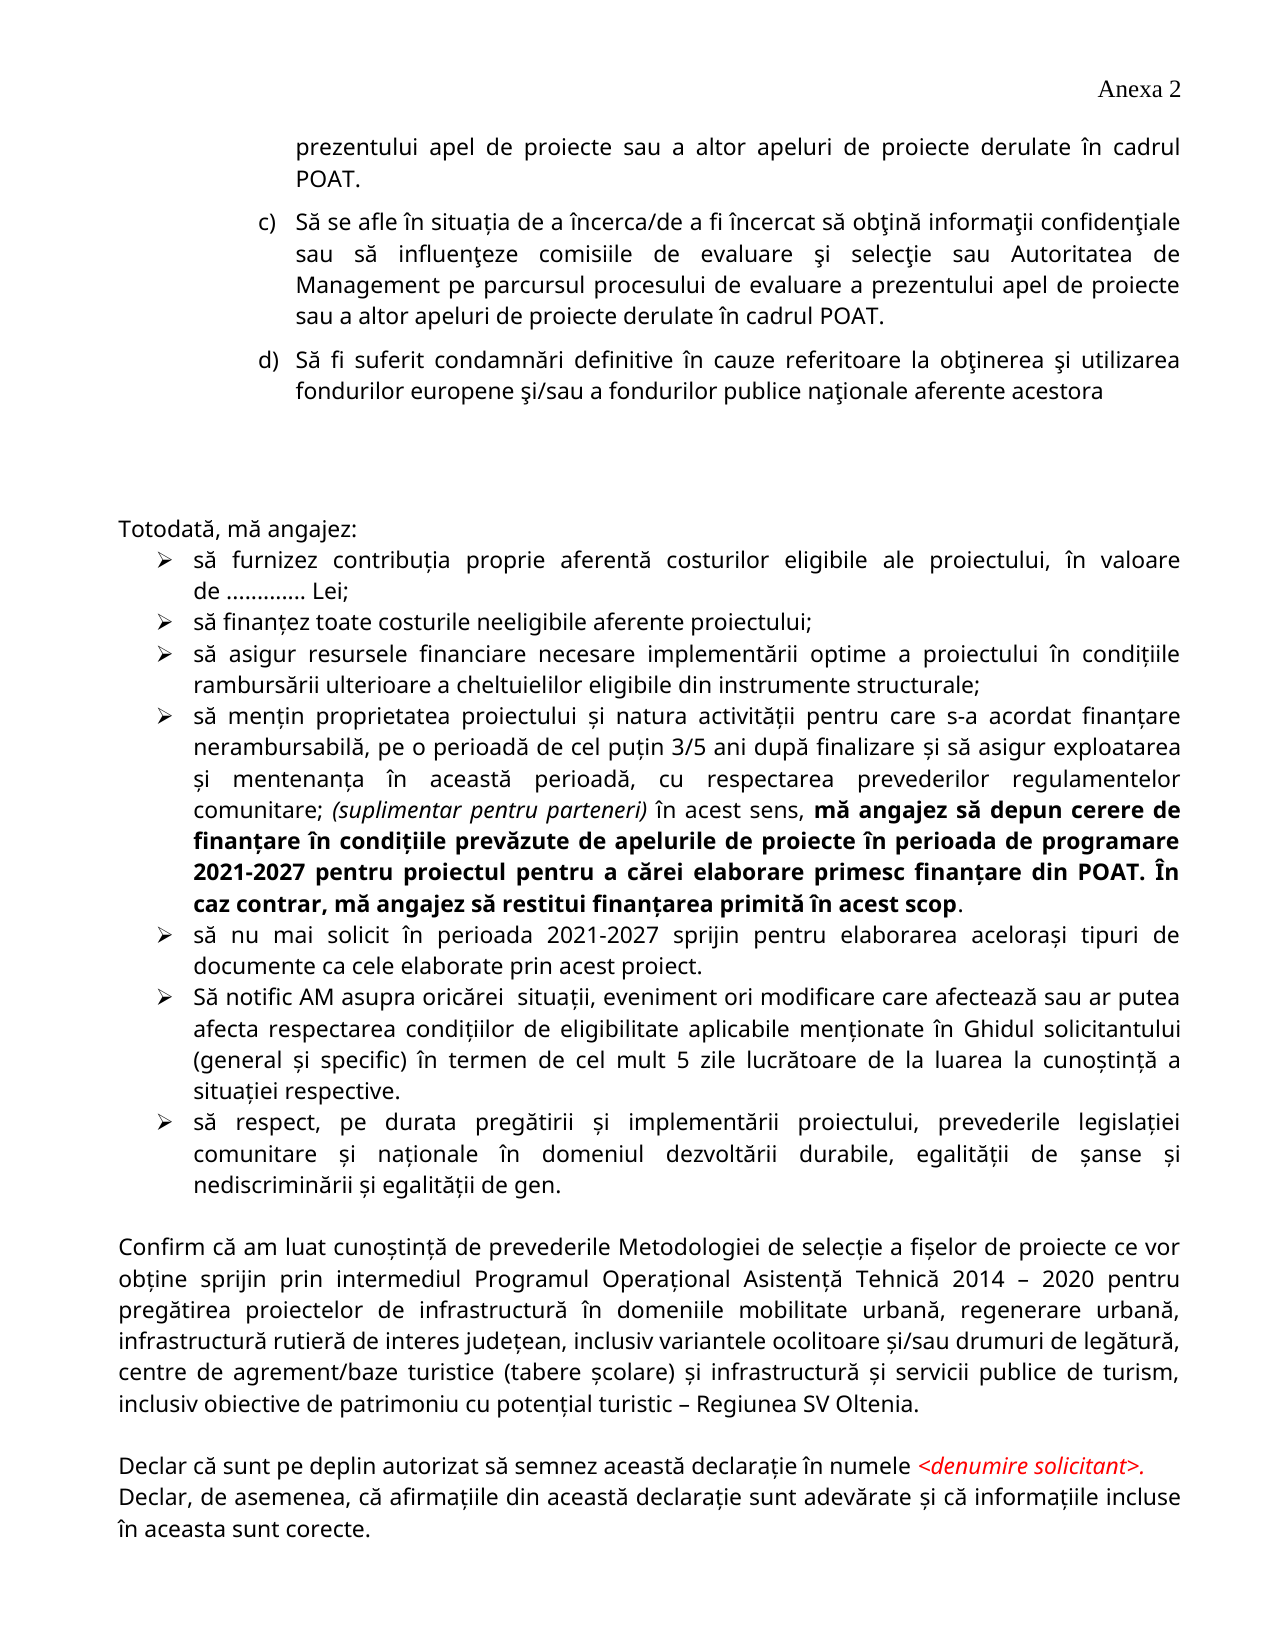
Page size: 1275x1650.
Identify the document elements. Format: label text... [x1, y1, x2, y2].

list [258, 131, 1181, 194]
list să furnizez contribuţia proprie aferentă costurilor eligibile ale proiectului, în valoare de ............. Lei; [156, 544, 1181, 606]
list Să fi suferit condamnări definitive în cauze referitoare la obţinerea şi utilizarea fondurilor europene şi/sau a fondurilor publice naţionale aferente acestora [258, 344, 1181, 406]
text Totodată, mă angajez: [118, 513, 1181, 544]
text Declar, de asemenea, că afirmaţiile din această declaraţie sunt adevărate şi că informaţiile incluse în aceasta sunt corecte. [118, 1481, 1181, 1544]
list să finanţez toate costurile neeligibile aferente proiectului; [156, 606, 1181, 638]
list să menţin proprietatea proiectului şi natura activităţii pentru care s-a acordat finanţare nerambursabilă, pe o perioadă de cel puţin 3/5 ani după finalizare şi să asigur exploatarea şi mentenanţa în această perioadă, cu respectarea prevederilor regulamentelor comunitare; (suplimentar pentru parteneri) în acest sens, mă angajez să depun cerere de finanțare în condițiile prevăzute de apelurile de proiecte în perioada de programare 2021-2027 pentru proiectul pentru a cărei elaborare primesc finanțare din POAT. În caz contrar, mă angajez să restitui finanțarea primită în acest scop. [156, 700, 1181, 919]
text Declar că sunt pe deplin autorizat să semnez această declaraţie în numele <denumire solicitant>. [118, 1450, 1181, 1481]
list Să notific AM asupra oricărei situații, eveniment ori modificare care afectează sau ar putea afecta respectarea condițiilor de eligibilitate aplicabile menționate în Ghidul solicitantului (general și specific) în termen de cel mult 5 zile lucrătoare de la luarea la cunoștință a situației respective. [156, 981, 1181, 1106]
list să nu mai solicit în perioada 2021-2027 sprijin pentru elaborarea acelorași tipuri de documente ca cele elaborate prin acest proiect. [156, 919, 1181, 981]
text Confirm că am luat cunoștință de prevederile Metodologiei de selecție a fișelor de proiecte ce vor obține sprijin prin intermediul Programul Operațional Asistență Tehnică 2014 – 2020 pentru pregătirea proiectelor de infrastructură în domeniile mobilitate urbană, regenerare urbană, infrastructură rutieră de interes județean, inclusiv variantele ocolitoare și/sau drumuri de legătură, centre de agrement/baze turistice (tabere școlare) și infrastructură și servicii publice de turism, inclusiv obiective de patrimoniu cu potenţial turistic – Regiunea SV Oltenia. [118, 1231, 1181, 1419]
list să respect, pe durata pregătirii şi implementării proiectului, prevederile legislaţiei comunitare şi naţionale în domeniul dezvoltării durabile, egalităţii de şanse şi nediscriminării şi egalităţii de gen. [156, 1106, 1181, 1200]
list să asigur resursele financiare necesare implementării optime a proiectului în condiţiile rambursării ulterioare a cheltuielilor eligibile din instrumente structurale; [156, 638, 1181, 700]
list Să se afle în situația de a încerca/de a fi încercat să obţină informaţii confidenţiale sau să influenţeze comisiile de evaluare şi selecţie sau Autoritatea de Management pe parcursul procesului de evaluare a prezentului apel de proiecte sau a altor apeluri de proiecte derulate în cadrul POAT. [258, 206, 1181, 331]
